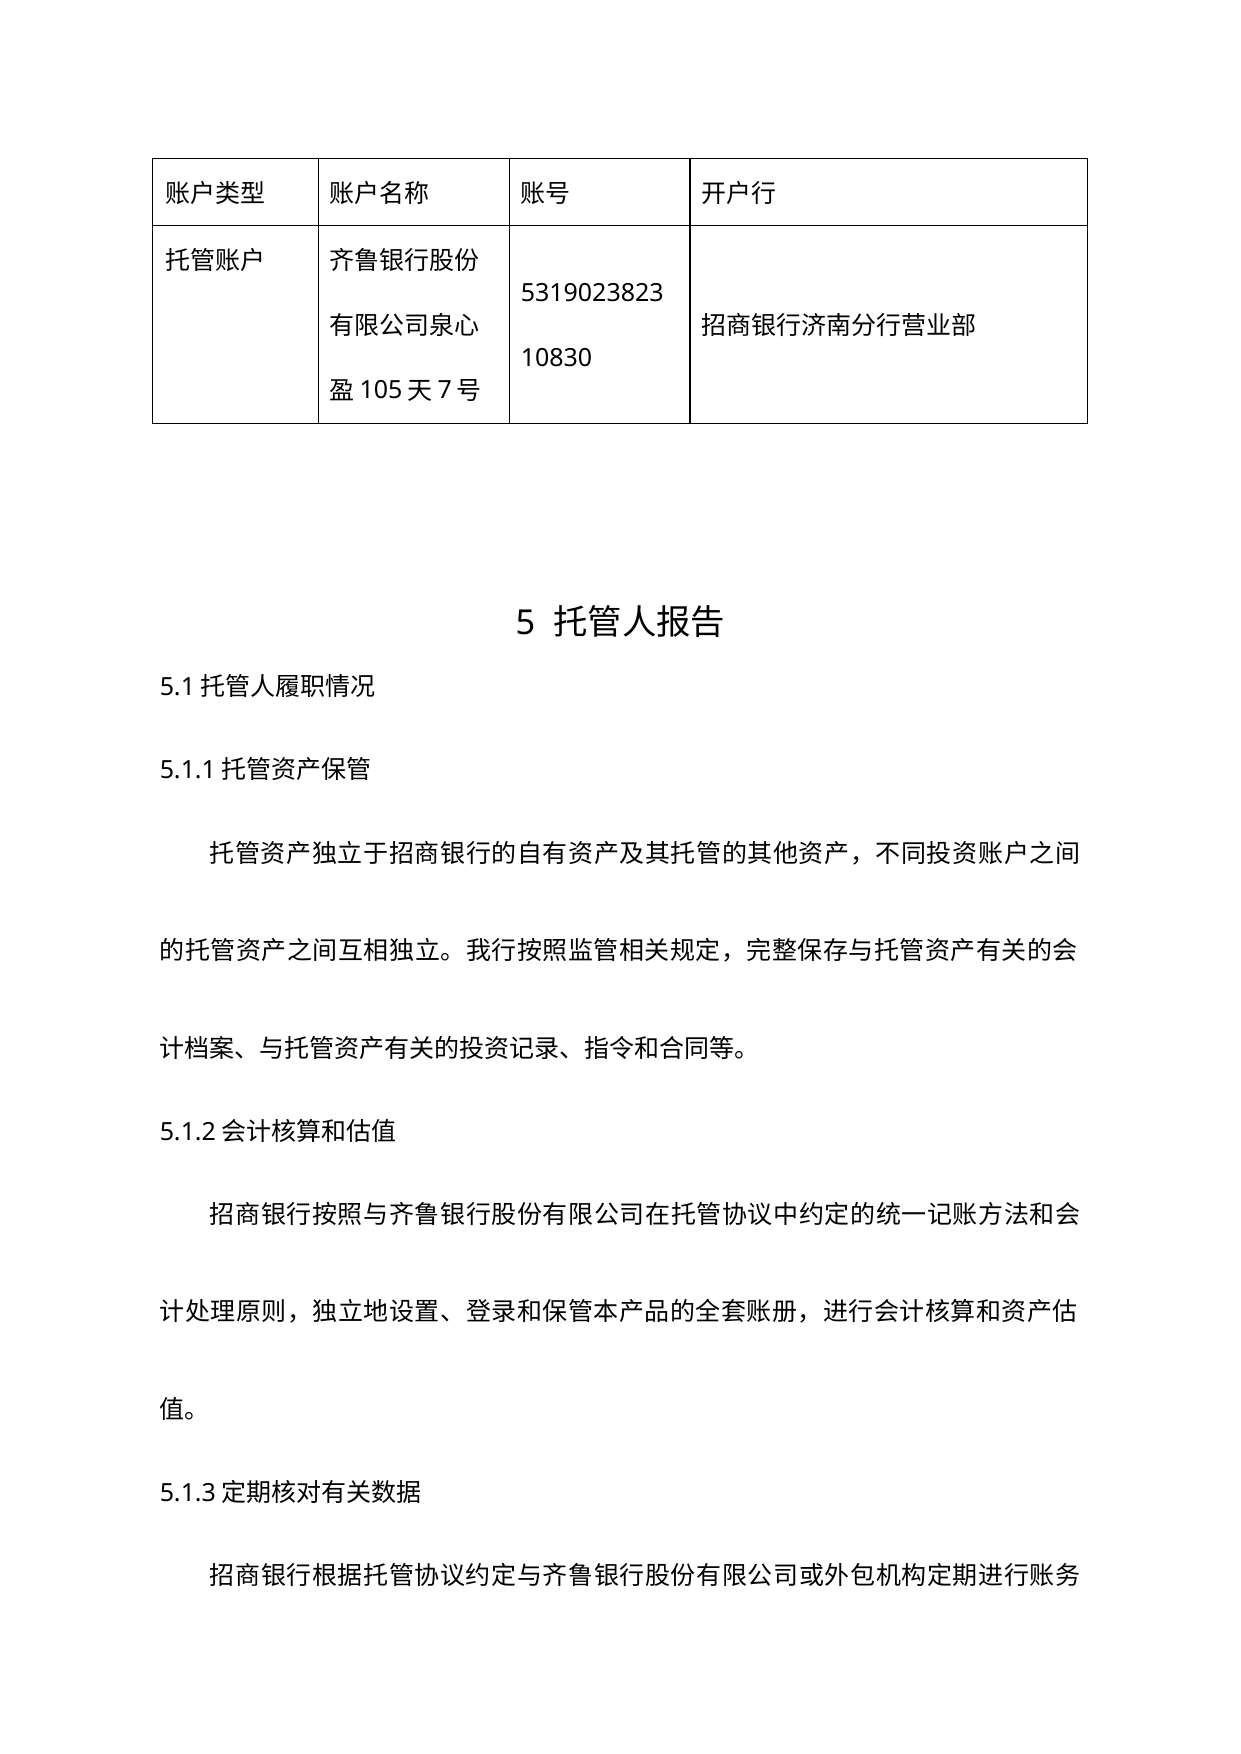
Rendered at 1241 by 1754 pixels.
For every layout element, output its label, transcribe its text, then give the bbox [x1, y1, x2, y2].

text 5.1.3定期核对有关数据 [159, 1458, 1081, 1523]
table_header 开户行 [691, 159, 1087, 225]
text 5.1.2会计核算和估值 [159, 1097, 1081, 1162]
table_header 账户名称 [319, 159, 509, 225]
table_header 账号 [510, 159, 689, 225]
text 5.1.1托管资产保管 [159, 736, 1081, 801]
table_header 账户类型 [153, 159, 318, 225]
text 5 托管人报告 [159, 587, 1081, 652]
text 托管资产独立于招商银行的自有资产及其托管的其他资产，不同投资账户之间的托管资产之间互相独立。我行按照监管相关规定，完整保存与托管资产有关的会计档案、与托管资产有关的投资记录、指令和合同等。 [159, 819, 1081, 1079]
table_cell 招商银行济南分行营业部 [691, 226, 1087, 422]
table_cell 531902382310830 [510, 226, 689, 422]
text 5.1托管人履职情况 [159, 652, 1081, 717]
text 招商银行按照与齐鲁银行股份有限公司在托管协议中约定的统一记账方法和会计处理原则，独立地设置、登录和保管本产品的全套账册，进行会计核算和资产估值。 [159, 1180, 1081, 1440]
table_cell 托管账户 [153, 226, 318, 422]
table_cell 齐鲁银行股份有限公司泉心盈105天7号 [319, 226, 509, 422]
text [159, 1541, 1081, 1606]
